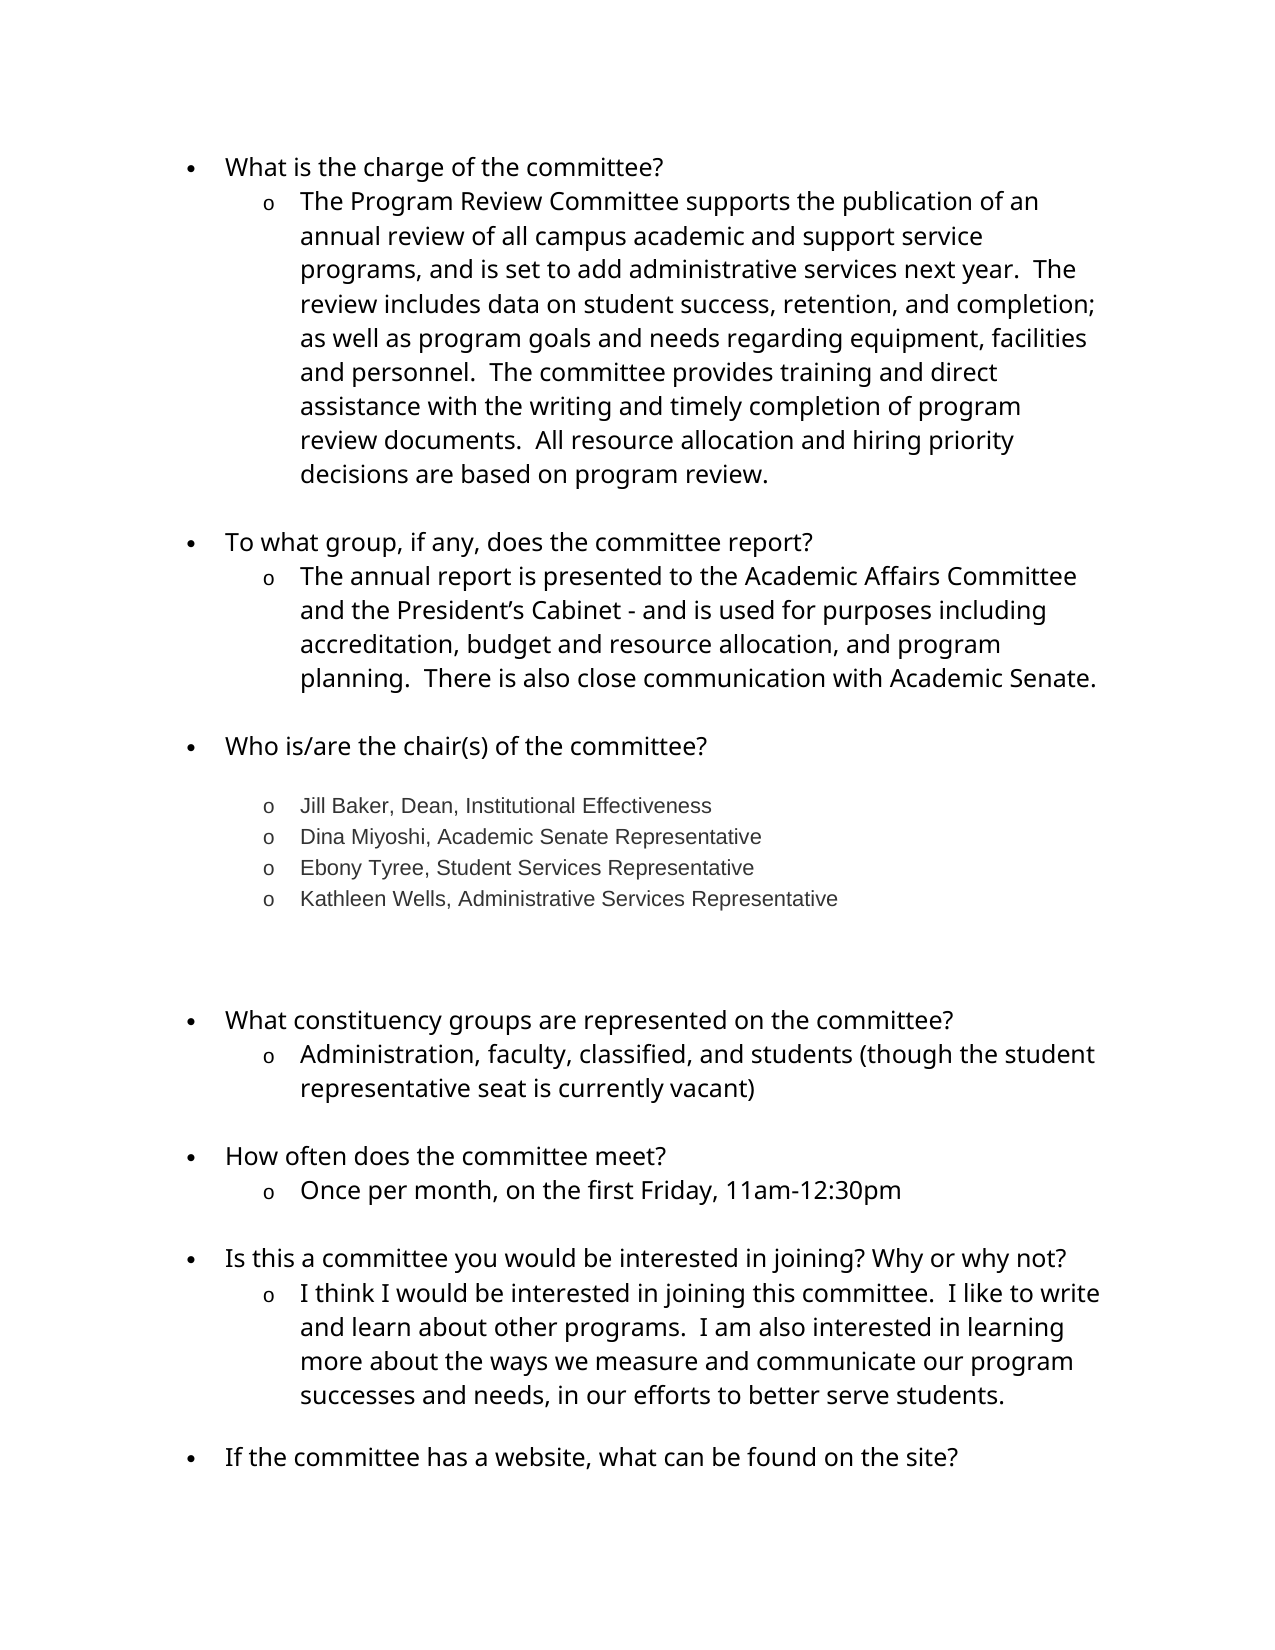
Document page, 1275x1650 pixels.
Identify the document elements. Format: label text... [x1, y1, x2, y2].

list The annual report is presented to the Academic Affairs Committee and the President’s Cabinet - and is used for purposes including accreditation, budget and resource allocation, and program planning. There is also close communication with Academic Senate. [262, 559, 1103, 695]
list What constituency groups are represented on the committee? [187, 1003, 1103, 1037]
list The Program Review Committee supports the publication of an annual review of all campus academic and support service programs, and is set to add administrative services next year. The review includes data on student success, retention, and completion; as well as program goals and needs regarding equipment, facilities and personnel. The committee provides training and direct assistance with the writing and timely completion of program review documents. All resource allocation and hiring priority decisions are based on program review. [262, 184, 1103, 491]
list Who is/are the chair(s) of the committee? [187, 729, 1103, 763]
list To what group, if any, does the committee report? [187, 525, 1103, 559]
list What is the charge of the committee? [187, 150, 1103, 184]
list How often does the committee meet? [187, 1139, 1103, 1173]
list Dina Miyoshi, Academic Senate Representative [262, 819, 1125, 851]
list Ebony Tyree, Student Services Representative [262, 851, 1125, 882]
list Is this a committee you would be interested in joining? Why or why not? [187, 1241, 1103, 1275]
list Kathleen Wells, Administrative Services Representative [262, 882, 1125, 913]
list Once per month, on the first Friday, 11am-12:30pm [262, 1173, 1103, 1207]
list Jill Baker, Dean, Institutional Effectiveness [262, 788, 1125, 819]
list I think I would be interested in joining this committee. I like to write and learn about other programs. I am also interested in learning more about the ways we measure and communicate our program successes and needs, in our efforts to better serve students. [262, 1275, 1103, 1411]
list Administration, faculty, classified, and students (though the student representative seat is currently vacant) [262, 1037, 1103, 1105]
list If the committee has a website, what can be found on the site? [187, 1439, 1103, 1473]
